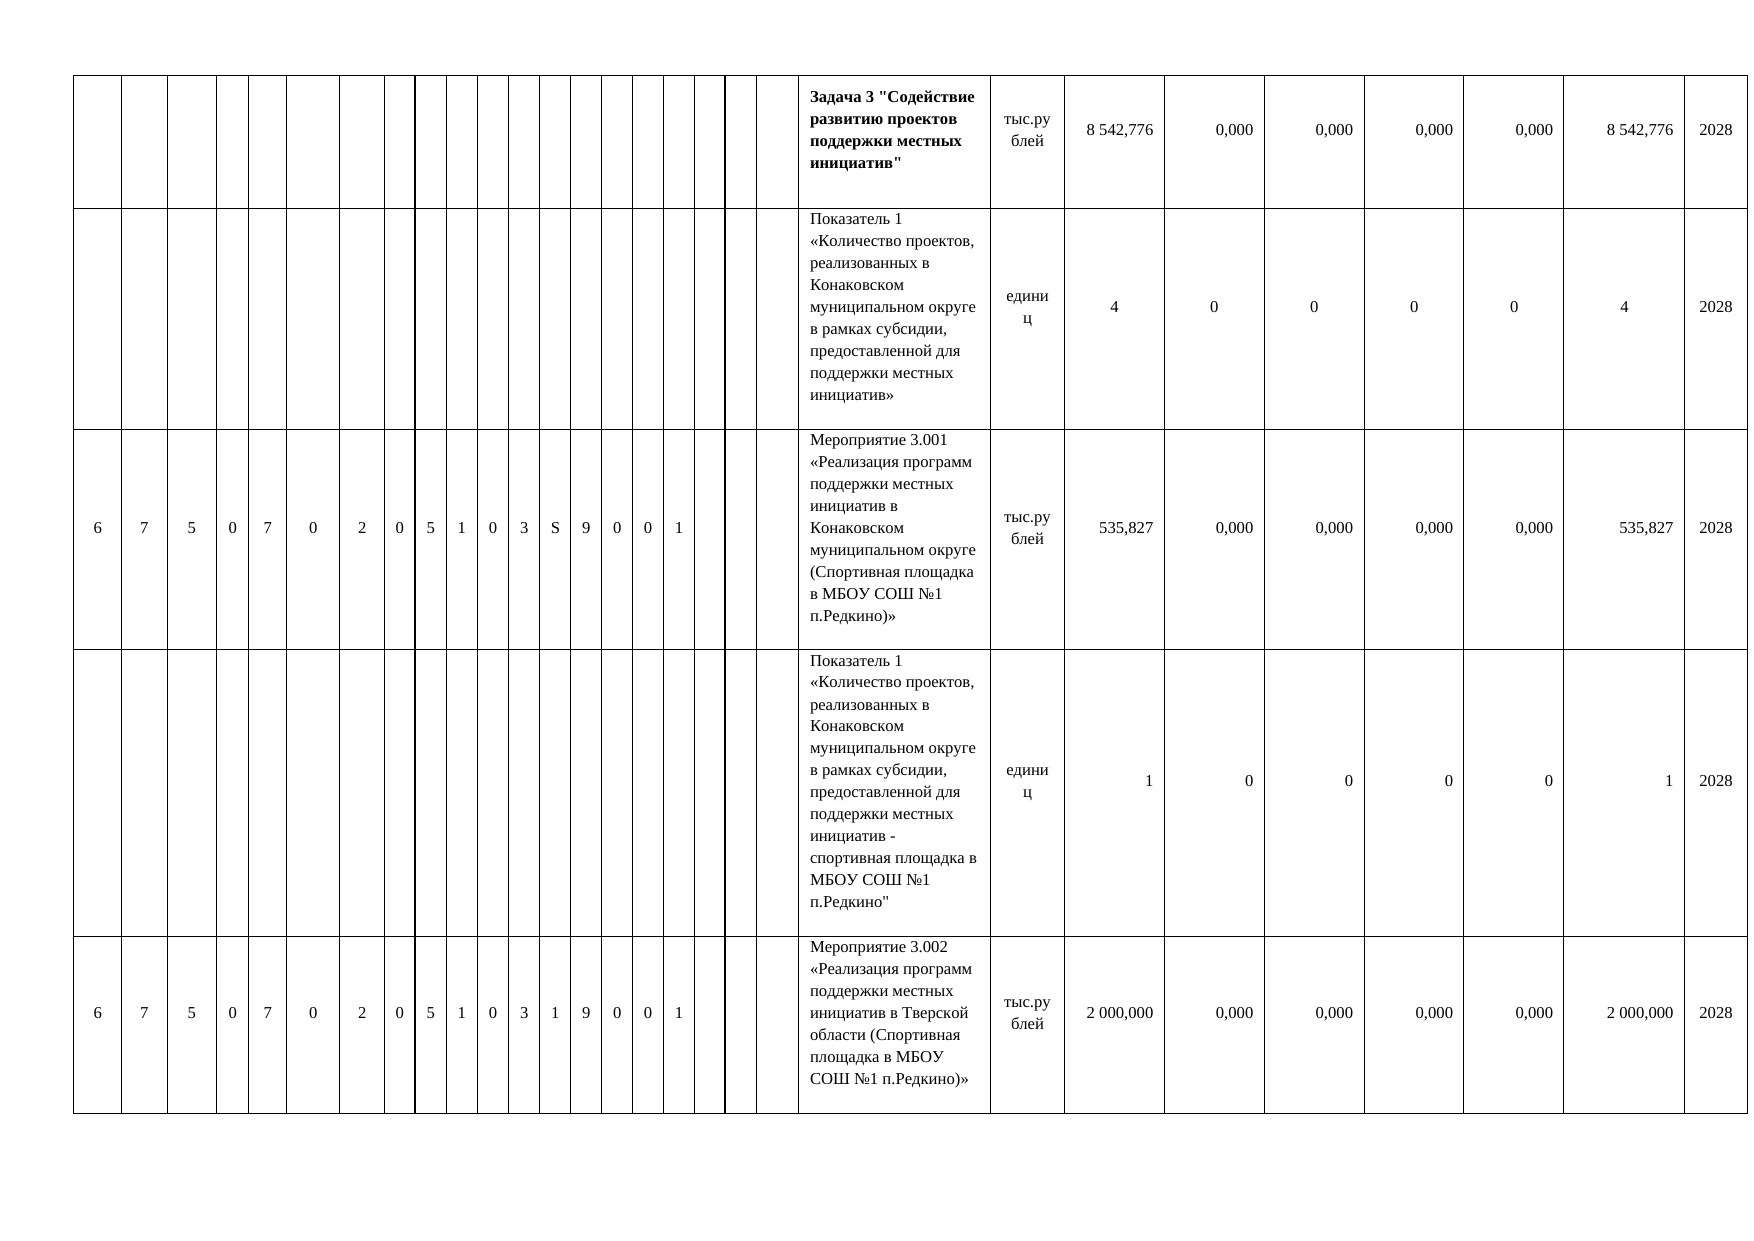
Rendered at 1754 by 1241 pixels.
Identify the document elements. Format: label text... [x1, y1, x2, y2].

table_cell [757, 937, 798, 1113]
table_cell 2 [340, 430, 384, 649]
table_cell [478, 76, 508, 208]
table_cell 9 [571, 430, 601, 649]
table_cell 0 [1165, 650, 1264, 936]
table_cell [340, 76, 384, 208]
table_cell 1 [1065, 650, 1164, 936]
table_cell 5 [168, 430, 216, 649]
table_cell 9 [571, 937, 601, 1113]
table_cell [168, 650, 216, 936]
table_cell 7 [249, 937, 286, 1113]
table_cell 1 [447, 937, 477, 1113]
table_cell 0 [217, 430, 248, 649]
table_cell [122, 650, 167, 936]
table_cell [416, 650, 446, 936]
table_cell Показатель 1 «Количество проектов, реализованных в Конаковском муниципальном округе в рамках субсидии, предоставленной для поддержки местных инициатив» [799, 209, 990, 428]
table_cell 7 [122, 430, 167, 649]
table_cell 0,000 [1265, 76, 1364, 208]
table_cell [571, 209, 601, 428]
table_cell 2028 [1685, 430, 1747, 649]
table_cell [74, 650, 121, 936]
table_cell [168, 76, 216, 208]
table_cell 0,000 [1365, 937, 1463, 1113]
table_cell [664, 76, 694, 208]
table_cell [217, 650, 248, 936]
table_cell Мероприятие 3.002 «Реализация программ поддержки местных инициатив в Тверской области (Спортивная площадка в МБОУ СОШ №1 п.Редкино)» [799, 937, 990, 1113]
table_cell [664, 209, 694, 428]
table_cell [695, 209, 724, 428]
table_cell [571, 650, 601, 936]
table_cell тыс.рублей [991, 76, 1064, 208]
table_cell [249, 76, 286, 208]
table_cell [340, 650, 384, 936]
table_cell [287, 650, 339, 936]
table_cell [726, 650, 756, 936]
table_cell 3 [509, 430, 539, 649]
table_cell единиц [991, 650, 1064, 936]
table_cell [602, 650, 632, 936]
table_cell 4 [1564, 209, 1684, 428]
table_cell [664, 650, 694, 936]
table_cell 0 [602, 937, 632, 1113]
table_cell 5 [416, 430, 446, 649]
table_cell 0,000 [1165, 76, 1264, 208]
table_cell [633, 76, 663, 208]
table_cell S [540, 430, 570, 649]
table_cell 8 542,776 [1065, 76, 1164, 208]
table_cell 2028 [1685, 209, 1747, 428]
table_cell [695, 650, 724, 936]
table_cell 5 [168, 937, 216, 1113]
table_cell [602, 76, 632, 208]
table_cell [726, 430, 756, 649]
table_cell [695, 430, 724, 649]
table_cell 0 [1165, 209, 1264, 428]
table_cell 0,000 [1464, 937, 1563, 1113]
table_cell 0 [478, 430, 508, 649]
table_cell [509, 650, 539, 936]
table_cell [385, 209, 414, 428]
table_cell [540, 76, 570, 208]
table_cell 7 [122, 937, 167, 1113]
table_cell [447, 650, 477, 936]
table_cell [217, 209, 248, 428]
table_cell [633, 650, 663, 936]
table_cell [74, 76, 121, 208]
table_cell [695, 937, 724, 1113]
table_cell Мероприятие 3.001 «Реализация программ поддержки местных инициатив в Конаковском муниципальном округе (Спортивная площадка в МБОУ СОШ №1 п.Редкино)» [799, 430, 990, 649]
table_cell 2 000,000 [1065, 937, 1164, 1113]
table_cell [757, 430, 798, 649]
table_cell [385, 76, 414, 208]
table_cell 0 [633, 937, 663, 1113]
table_cell тыс.рублей [991, 430, 1064, 649]
table_cell 6 [74, 430, 121, 649]
table_cell [602, 209, 632, 428]
table_cell Задача 3 "Содействие развитию проектов поддержки местных инициатив" [799, 76, 990, 208]
table_cell 0 [478, 937, 508, 1113]
table_cell [249, 209, 286, 428]
table_cell 0 [1265, 650, 1364, 936]
table_cell 0,000 [1464, 76, 1563, 208]
table_cell [478, 650, 508, 936]
table_cell 0 [287, 430, 339, 649]
table_cell 0 [602, 430, 632, 649]
table_cell [287, 76, 339, 208]
table_cell 2028 [1685, 937, 1747, 1113]
table_cell 1 [1564, 650, 1684, 936]
table_cell 0 [1464, 209, 1563, 428]
table_cell 2 [340, 937, 384, 1113]
table_cell [340, 209, 384, 428]
table_cell [757, 209, 798, 428]
table_cell 0,000 [1165, 937, 1264, 1113]
table_cell 0 [1365, 209, 1463, 428]
table_cell 2028 [1685, 650, 1747, 936]
table_cell [74, 209, 121, 428]
table_cell [571, 76, 601, 208]
table_cell тыс.рублей [991, 937, 1064, 1113]
table_cell 0,000 [1464, 430, 1563, 649]
table_cell 0,000 [1265, 430, 1364, 649]
table_cell [447, 76, 477, 208]
table_cell [509, 76, 539, 208]
table_cell [757, 76, 798, 208]
table_cell 8 542,776 [1564, 76, 1684, 208]
table_cell [217, 76, 248, 208]
table_cell 0,000 [1265, 937, 1364, 1113]
table_cell 0,000 [1365, 430, 1463, 649]
table_cell [540, 650, 570, 936]
table_cell 5 [416, 937, 446, 1113]
table_cell 0 [633, 430, 663, 649]
table_cell 1 [664, 430, 694, 649]
table_cell [695, 76, 724, 208]
table_cell [168, 209, 216, 428]
table_cell 0,000 [1165, 430, 1264, 649]
table_cell 1 [540, 937, 570, 1113]
table_cell [509, 209, 539, 428]
table_cell 0,000 [1365, 76, 1463, 208]
table_cell 0 [1265, 209, 1364, 428]
table_cell 1 [664, 937, 694, 1113]
table_cell [416, 76, 446, 208]
table_cell 535,827 [1065, 430, 1164, 649]
table_cell [757, 650, 798, 936]
table_cell [726, 937, 756, 1113]
table_cell 0 [385, 937, 414, 1113]
table_cell [122, 76, 167, 208]
table_cell [249, 650, 286, 936]
table_cell [122, 209, 167, 428]
table_cell [726, 76, 756, 208]
table_cell 7 [249, 430, 286, 649]
table_cell 0 [1365, 650, 1463, 936]
table_cell [416, 209, 446, 428]
table_cell [447, 209, 477, 428]
table_cell 3 [509, 937, 539, 1113]
table_cell 4 [1065, 209, 1164, 428]
table_cell 2 000,000 [1564, 937, 1684, 1113]
table_cell 535,827 [1564, 430, 1684, 649]
table_cell единиц [991, 209, 1064, 428]
table_cell [633, 209, 663, 428]
table_cell 1 [447, 430, 477, 649]
table_cell [385, 650, 414, 936]
table_cell 2028 [1685, 76, 1747, 208]
table_cell [540, 209, 570, 428]
table_cell 0 [1464, 650, 1563, 936]
table_cell 0 [217, 937, 248, 1113]
table_cell [478, 209, 508, 428]
table_cell 6 [74, 937, 121, 1113]
table_cell [287, 209, 339, 428]
table_cell [726, 209, 756, 428]
table_cell 0 [287, 937, 339, 1113]
table_cell 0 [385, 430, 414, 649]
